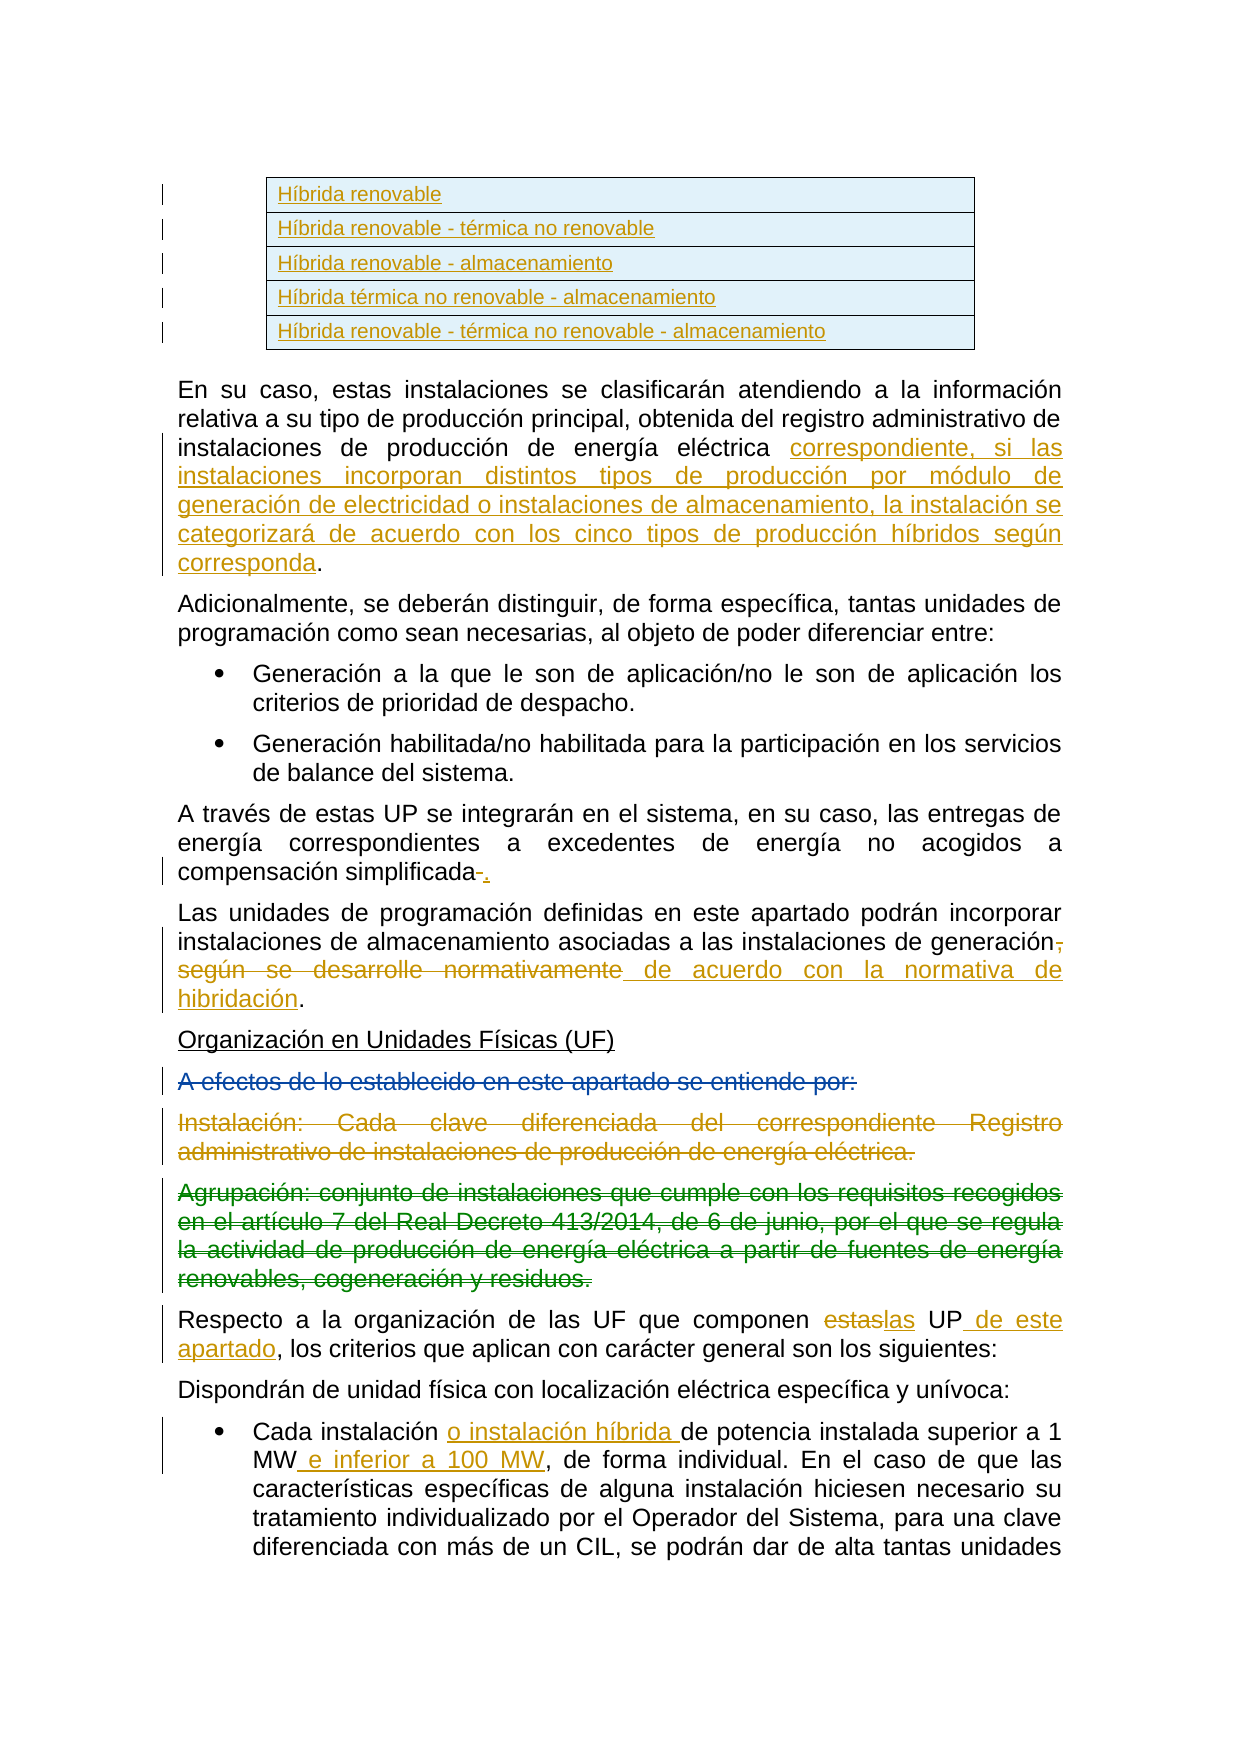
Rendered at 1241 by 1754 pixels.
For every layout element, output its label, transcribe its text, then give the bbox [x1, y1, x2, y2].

list Generación habilitada/no habilitada para la participación en los servicios de balance del sistema. [215, 729, 1063, 787]
text Las unidades de programación definidas en este apartado podrán incorporar instalaciones de almacenamiento asociadas a las instalaciones de generación. [177, 898, 1063, 1013]
text En su caso, estas instalaciones se clasificarán atendiendo a la información relativa a su tipo de producción principal, obtenida del registro administrativo de instalaciones de producción de energía eléctrica . [177, 375, 1063, 486]
text En su caso, estas instalaciones se clasificarán atendiendo a la información relativa a su tipo de producción principal, obtenida del registro administrativo de instalaciones de producción de energía eléctrica . [177, 516, 1063, 544]
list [215, 1417, 1063, 1560]
text En su caso, estas instalaciones se clasificarán atendiendo a la información relativa a su tipo de producción principal, obtenida del registro administrativo de instalaciones de producción de energía eléctrica . [177, 487, 1063, 515]
text Organización en Unidades Físicas (UF) [177, 1025, 1063, 1054]
list Generación a la que le son de aplicación/no le son de aplicación los criterios de prioridad de despacho. [215, 659, 1063, 716]
text Dispondrán de unidad física con localización eléctrica específica y unívoca: [177, 1375, 1063, 1404]
text En su caso, estas instalaciones se clasificarán atendiendo a la información relativa a su tipo de producción principal, obtenida del registro administrativo de instalaciones de producción de energía eléctrica . [177, 545, 1063, 576]
text Adicionalmente, se deberán distinguir, de forma específica, tantas unidades de programación como sean necesarias, al objeto de poder diferenciar entre: [177, 589, 1063, 646]
text A través de estas UP se integrarán en el sistema, en su caso, las entregas de energía correspondientes a excedentes de energía no acogidos a compensación simplificada [177, 799, 1063, 885]
text Respecto a la organización de las UF que componen UP, los criterios que aplican con carácter general son los siguientes: [177, 1305, 1063, 1363]
